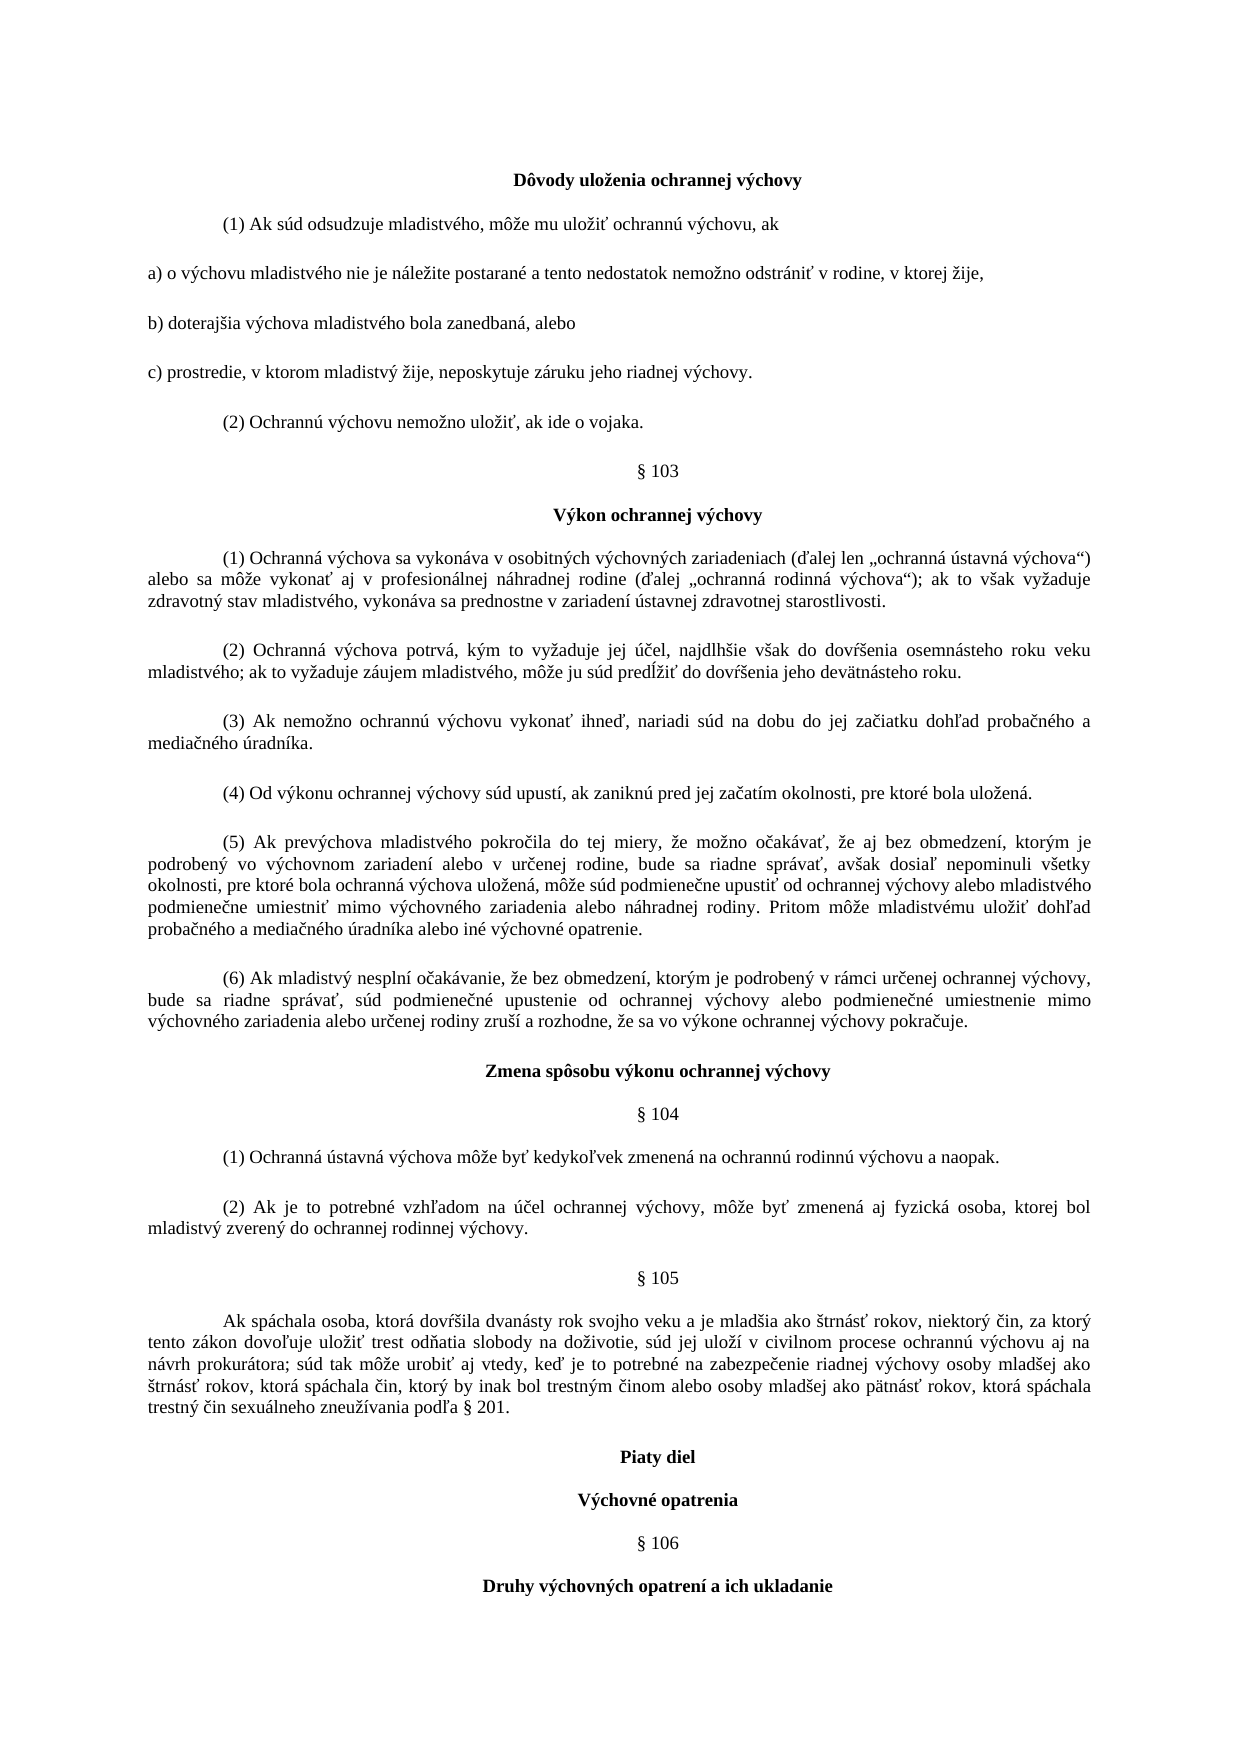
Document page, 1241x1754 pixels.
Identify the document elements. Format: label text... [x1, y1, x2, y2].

text § 105 [148, 1267, 1092, 1288]
text (3) Ak nemožno ochrannú výchovu vykonať ihneď, nariadi súd na dobu do jej začiatku dohľad probačného a mediačného úradníka. [148, 710, 1092, 753]
text (2) Ochrannú výchovu nemožno uložiť, ak ide o vojaka. [148, 411, 1092, 432]
text § 104 [148, 1103, 1092, 1124]
text (1) Ochranná ústavná výchova môže byť kedykoľvek zmenená na ochrannú rodinnú výchovu a naopak. [148, 1146, 1092, 1167]
text Piaty diel [148, 1446, 1092, 1467]
text c) prostredie, v ktorom mladistvý žije, neposkytuje záruku jeho riadnej výchovy. [148, 361, 1092, 383]
text § 106 [148, 1532, 1092, 1553]
text Výkon ochrannej výchovy [148, 503, 1092, 525]
text (5) Ak prevýchova mladistvého pokročila do tej miery, že možno očakávať, že aj bez obmedzení, ktorým je podrobený vo výchovnom zariadení alebo v určenej rodine, bude sa riadne správať, avšak dosiaľ nepominuli všetky okolnosti, pre ktoré bola ochranná výchova uložená, môže súd podmienečne upustiť od ochrannej výchovy alebo mladistvého podmienečne umiestniť mimo výchovného zariadenia alebo náhradnej rodiny. Pritom môže mladistvému uložiť dohľad probačného a mediačného úradníka alebo iné výchovné opatrenie. [148, 831, 1092, 939]
text (1) Ochranná výchova sa vykonáva v osobitných výchovných zariadeniach (ďalej len „ochranná ústavná výchova“) alebo sa môže vykonať aj v profesionálnej náhradnej rodine (ďalej „ochranná rodinná výchova“); ak to však vyžaduje zdravotný stav mladistvého, vykonáva sa prednostne v zariadení ústavnej zdravotnej starostlivosti. [148, 547, 1092, 611]
text Ak spáchala osoba, ktorá dovŕšila dvanásty rok svojho veku a je mladšia ako štrnásť rokov, niektorý čin, za ktorý tento zákon dovoľuje uložiť trest odňatia slobody na doživotie, súd jej uloží v civilnom procese ochrannú výchovu aj na návrh prokurátora; súd tak môže urobiť aj vtedy, keď je to potrebné na zabezpečenie riadnej výchovy osoby mladšej ako štrnásť rokov, ktorá spáchala čin, ktorý by inak bol trestným činom alebo osoby mladšej ako pätnásť rokov, ktorá spáchala trestný čin sexuálneho zneužívania podľa § 201. [148, 1310, 1092, 1418]
text (2) Ak je to potrebné vzhľadom na účel ochrannej výchovy, môže byť zmenená aj fyzická osoba, ktorej bol mladistvý zverený do ochrannej rodinnej výchovy. [148, 1196, 1092, 1239]
text a) o výchovu mladistvého nie je náležite postarané a tento nedostatok nemožno odstrániť v rodine, v ktorej žije, [148, 262, 1092, 283]
text (2) Ochranná výchova potrvá, kým to vyžaduje jej účel, najdlhšie však do dovŕšenia osemnásteho roku veku mladistvého; ak to vyžaduje záujem mladistvého, môže ju súd predĺžiť do dovŕšenia jeho devätnásteho roku. [148, 639, 1092, 682]
text § 103 [148, 460, 1092, 482]
text Druhy výchovných opatrení a ich ukladanie [148, 1575, 1092, 1597]
text Výchovné opatrenia [148, 1489, 1092, 1510]
text b) doterajšia výchova mladistvého bola zanedbaná, alebo [148, 312, 1092, 333]
text (1) Ak súd odsudzuje mladistvého, môže mu uložiť ochrannú výchovu, ak [148, 212, 1092, 234]
text (6) Ak mladistvý nesplní očakávanie, že bez obmedzení, ktorým je podrobený v rámci určenej ochrannej výchovy, bude sa riadne správať, súd podmienečné upustenie od ochrannej výchovy alebo podmienečné umiestnenie mimo výchovného zariadenia alebo určenej rodiny zruší a rozhodne, že sa vo výkone ochrannej výchovy pokračuje. [148, 967, 1092, 1032]
text (4) Od výkonu ochrannej výchovy súd upustí, ak zaniknú pred jej začatím okolnosti, pre ktoré bola uložená. [148, 782, 1092, 803]
text Dôvody uloženia ochrannej výchovy [148, 169, 1092, 191]
text Zmena spôsobu výkonu ochrannej výchovy [148, 1060, 1092, 1081]
